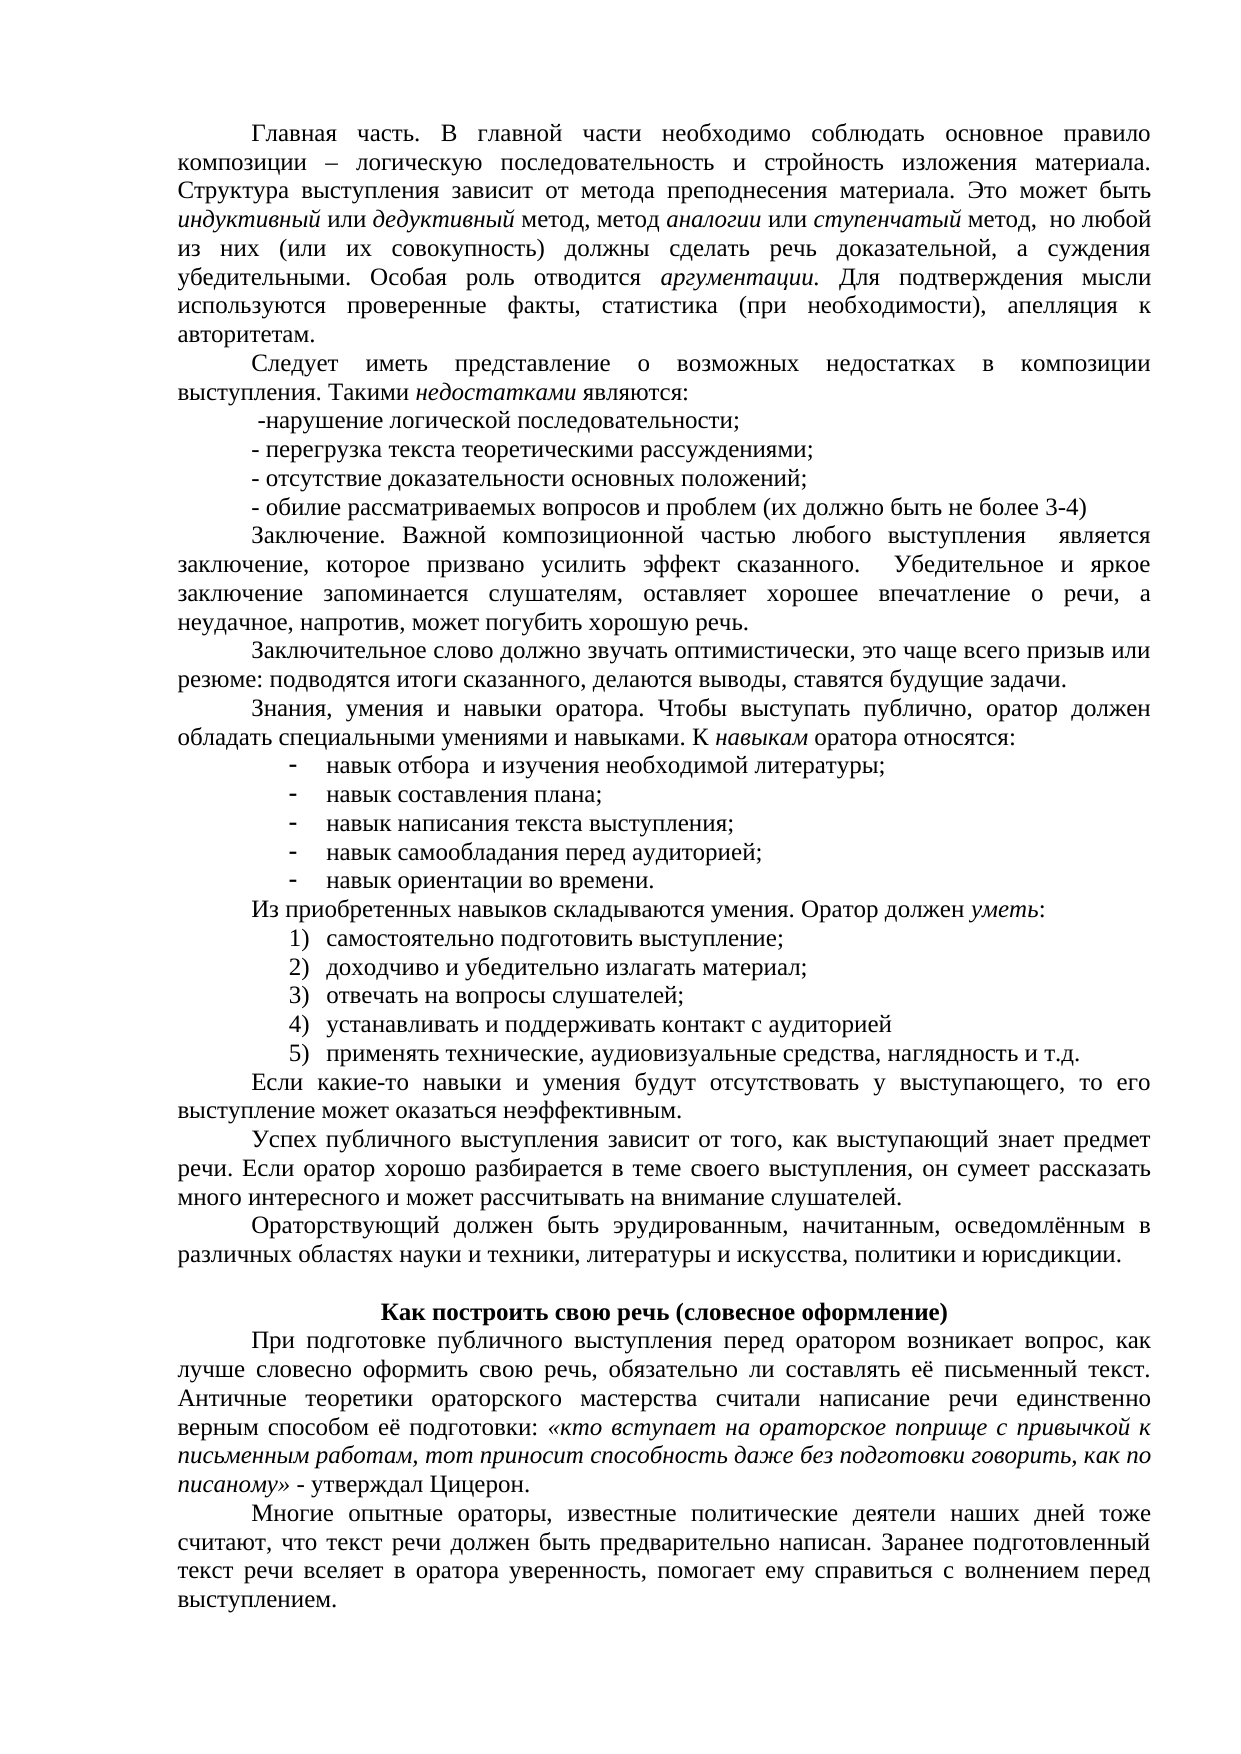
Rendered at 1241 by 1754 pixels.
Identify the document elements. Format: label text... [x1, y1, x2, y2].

list доходчиво и убедительно излагать материал; [288, 952, 1152, 981]
text Как построить свою речь (словесное оформление) [177, 1297, 1152, 1326]
text Заключение. Важной композиционной частью любого выступления является заключение, которое призвано усилить эффект сказанного. Убедительное и яркое заключение запоминается слушателям, оставляет хорошее впечатление о речи, а неудачное, напротив, может погубить хорошую речь. [177, 521, 1152, 636]
text Ораторствующий должен быть эрудированным, начитанным, осведомлённым в различных областях науки и техники, литературы и искусства, политики и юрисдикции. [177, 1211, 1152, 1268]
list навык составления плана; [288, 779, 1152, 808]
text Следует иметь представление о возможных недостатках в композиции выступления. Такими недостатками являются: [177, 348, 1152, 406]
text Главная часть. В главной части необходимо соблюдать основное правило композиции – логическую последовательность и стройность изложения материала. Структура выступления зависит от метода преподнесения материала. Это может быть индуктивный или дедуктивный метод, метод аналогии или ступенчатый метод, но любой из них (или их совокупность) должны сделать речь доказательной, а суждения убедительными. Особая роль отводится аргументации. Для подтверждения мысли используются проверенные факты, статистика (при необходимости), апелляция к авторитетам. [177, 118, 1152, 348]
list навык ориентации во времени. [288, 866, 1152, 894]
text -нарушение логической последовательности; [177, 406, 1152, 434]
text - отсутствие доказательности основных положений; [177, 463, 1152, 492]
list отвечать на вопросы слушателей; [288, 981, 1152, 1009]
text - перегрузка текста теоретическими рассуждениями; [177, 434, 1152, 463]
text Знания, умения и навыки оратора. Чтобы выступать публично, оратор должен обладать специальными умениями и навыками. К навыкам оратора относятся: [177, 693, 1152, 751]
text При подготовке публичного выступления перед оратором возникает вопрос, как лучше словесно оформить свою речь, обязательно ли составлять её письменный текст. Античные теоретики ораторского мастерства считали написание речи единственно верным способом её подготовки: «кто вступает на ораторское поприще с привычкой к письменным работам, тот приносит способность даже без подготовки говорить, как по писаному» - утверждал Цицерон. [177, 1326, 1152, 1498]
list самостоятельно подготовить выступление; [288, 923, 1152, 952]
list навык отбора и изучения необходимой литературы; [288, 751, 1152, 779]
text Многие опытные ораторы, известные политические деятели наших дней тоже считают, что текст речи должен быть предварительно написан. Заранее подготовленный текст речи вселяет в оратора уверенность, помогает ему справиться с волнением перед выступлением. [177, 1498, 1152, 1613]
text Из приобретенных навыков складываются умения. Оратор должен уметь: [177, 894, 1152, 923]
list навык написания текста выступления; [288, 808, 1152, 837]
list навык самообладания перед аудиторией; [288, 837, 1152, 866]
text Успех публичного выступления зависит от того, как выступающий знает предмет речи. Если оратор хорошо разбирается в теме своего выступления, он сумеет рассказать много интересного и может рассчитывать на внимание слушателей. [177, 1124, 1152, 1211]
text - обилие рассматриваемых вопросов и проблем (их должно быть не более 3-4) [177, 492, 1152, 521]
list устанавливать и поддерживать контакт с аудиторией [288, 1009, 1152, 1038]
text Если какие-то навыки и умения будут отсутствовать у выступающего, то его выступление может оказаться неэффективным. [177, 1067, 1152, 1124]
text Заключительное слово должно звучать оптимистически, это чаще всего призыв или резюме: подводятся итоги сказанного, делаются выводы, ставятся будущие задачи. [177, 636, 1152, 693]
list применять технические, аудиовизуальные средства, наглядность и т.д. [288, 1038, 1152, 1067]
